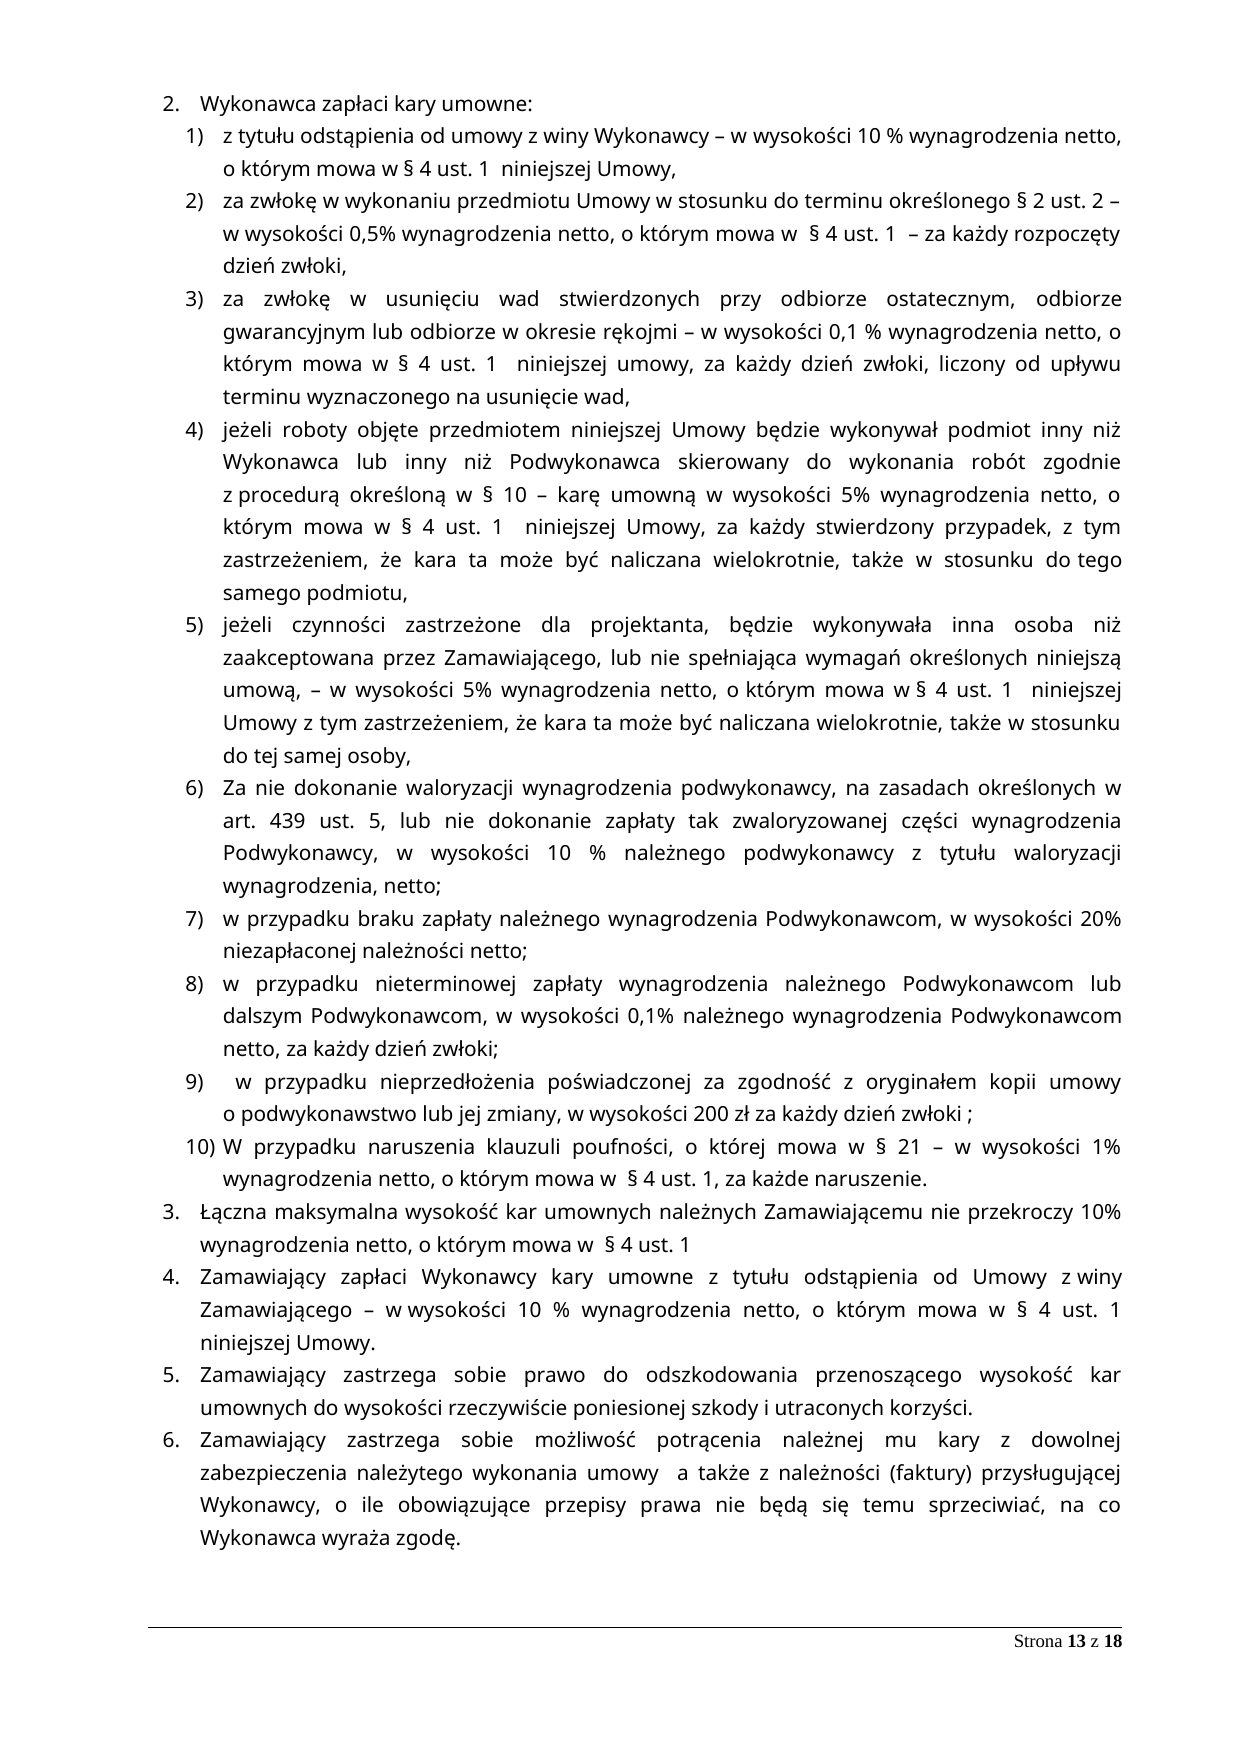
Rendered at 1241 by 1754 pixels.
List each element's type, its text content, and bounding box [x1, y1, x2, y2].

list jeżeli czynności zastrzeżone dla projektanta, będzie wykonywała inna osoba niż zaakceptowana przez Zamawiającego, lub nie spełniająca wymagań określonych niniejszą umową, – w wysokości 5% wynagrodzenia netto, o którym mowa w § 4 ust. 1 niniejszej Umowy z tym zastrzeżeniem, że kara ta może być naliczana wielokrotnie, także w stosunku do tej samej osoby, [185, 610, 1122, 769]
list za zwłokę w usunięciu wad stwierdzonych przy odbiorze ostatecznym, odbiorze gwarancyjnym lub odbiorze w okresie rękojmi – w wysokości 0,1 % wynagrodzenia netto, o którym mowa w § 4 ust. 1 niniejszej umowy, za każdy dzień zwłoki, liczony od upływu terminu wyznaczonego na usunięcie wad, [185, 284, 1122, 411]
list Zamawiający zastrzega sobie możliwość potrącenia należnej mu kary z dowolnej zabezpieczenia należytego wykonania umowy a także z należności (faktury) przysługującej Wykonawcy, o ile obowiązujące przepisy prawa nie będą się temu sprzeciwiać, na co Wykonawca wyraża zgodę. [162, 1425, 1122, 1552]
list Zamawiający zapłaci Wykonawcy kary umowne z tytułu odstąpienia od Umowy z winy Zamawiającego – w wysokości 10 % wynagrodzenia netto, o którym mowa w § 4 ust. 1 niniejszej Umowy. [162, 1262, 1122, 1356]
list w przypadku nieterminowej zapłaty wynagrodzenia należnego Podwykonawcom lub dalszym Podwykonawcom, w wysokości 0,1% należnego wynagrodzenia Podwykonawcom netto, za każdy dzień zwłoki; [185, 969, 1122, 1063]
list W przypadku naruszenia klauzuli poufności, o której mowa w § 21 – w wysokości 1% wynagrodzenia netto, o którym mowa w § 4 ust. 1, za każde naruszenie. [185, 1132, 1122, 1193]
list Łączna maksymalna wysokość kar umownych należnych Zamawiającemu nie przekroczy 10% wynagrodzenia netto, o którym mowa w § 4 ust. 1 [162, 1197, 1122, 1258]
list jeżeli roboty objęte przedmiotem niniejszej Umowy będzie wykonywał podmiot inny niż Wykonawca lub inny niż Podwykonawca skierowany do wykonania robót zgodnie z procedurą określoną w § 10 – karę umowną w wysokości 5% wynagrodzenia netto, o którym mowa w § 4 ust. 1 niniejszej Umowy, za każdy stwierdzony przypadek, z tym zastrzeżeniem, że kara ta może być naliczana wielokrotnie, także w stosunku do tego samego podmiotu, [185, 415, 1122, 606]
list za zwłokę w wykonaniu przedmiotu Umowy w stosunku do terminu określonego § 2 ust. 2 – w wysokości 0,5% wynagrodzenia netto, o którym mowa w § 4 ust. 1 – za każdy rozpoczęty dzień zwłoki, [185, 186, 1122, 280]
list Wykonawca zapłaci kary umowne: [162, 89, 1122, 117]
list z tytułu odstąpienia od umowy z winy Wykonawcy – w wysokości 10 % wynagrodzenia netto, o którym mowa w § 4 ust. 1 niniejszej Umowy, [185, 121, 1122, 182]
list Za nie dokonanie waloryzacji wynagrodzenia podwykonawcy, na zasadach określonych w art. 439 ust. 5, lub nie dokonanie zapłaty tak zwaloryzowanej części wynagrodzenia Podwykonawcy, w wysokości 10 % należnego podwykonawcy z tytułu waloryzacji wynagrodzenia, netto; [185, 773, 1122, 899]
list w przypadku nieprzedłożenia poświadczonej za zgodność z oryginałem kopii umowy o podwykonawstwo lub jej zmiany, w wysokości 200 zł za każdy dzień zwłoki ; [185, 1067, 1122, 1128]
list Zamawiający zastrzega sobie prawo do odszkodowania przenoszącego wysokość kar umownych do wysokości rzeczywiście poniesionej szkody i utraconych korzyści. [162, 1360, 1122, 1421]
list w przypadku braku zapłaty należnego wynagrodzenia Podwykonawcom, w wysokości 20% niezapłaconej należności netto; [185, 904, 1122, 965]
